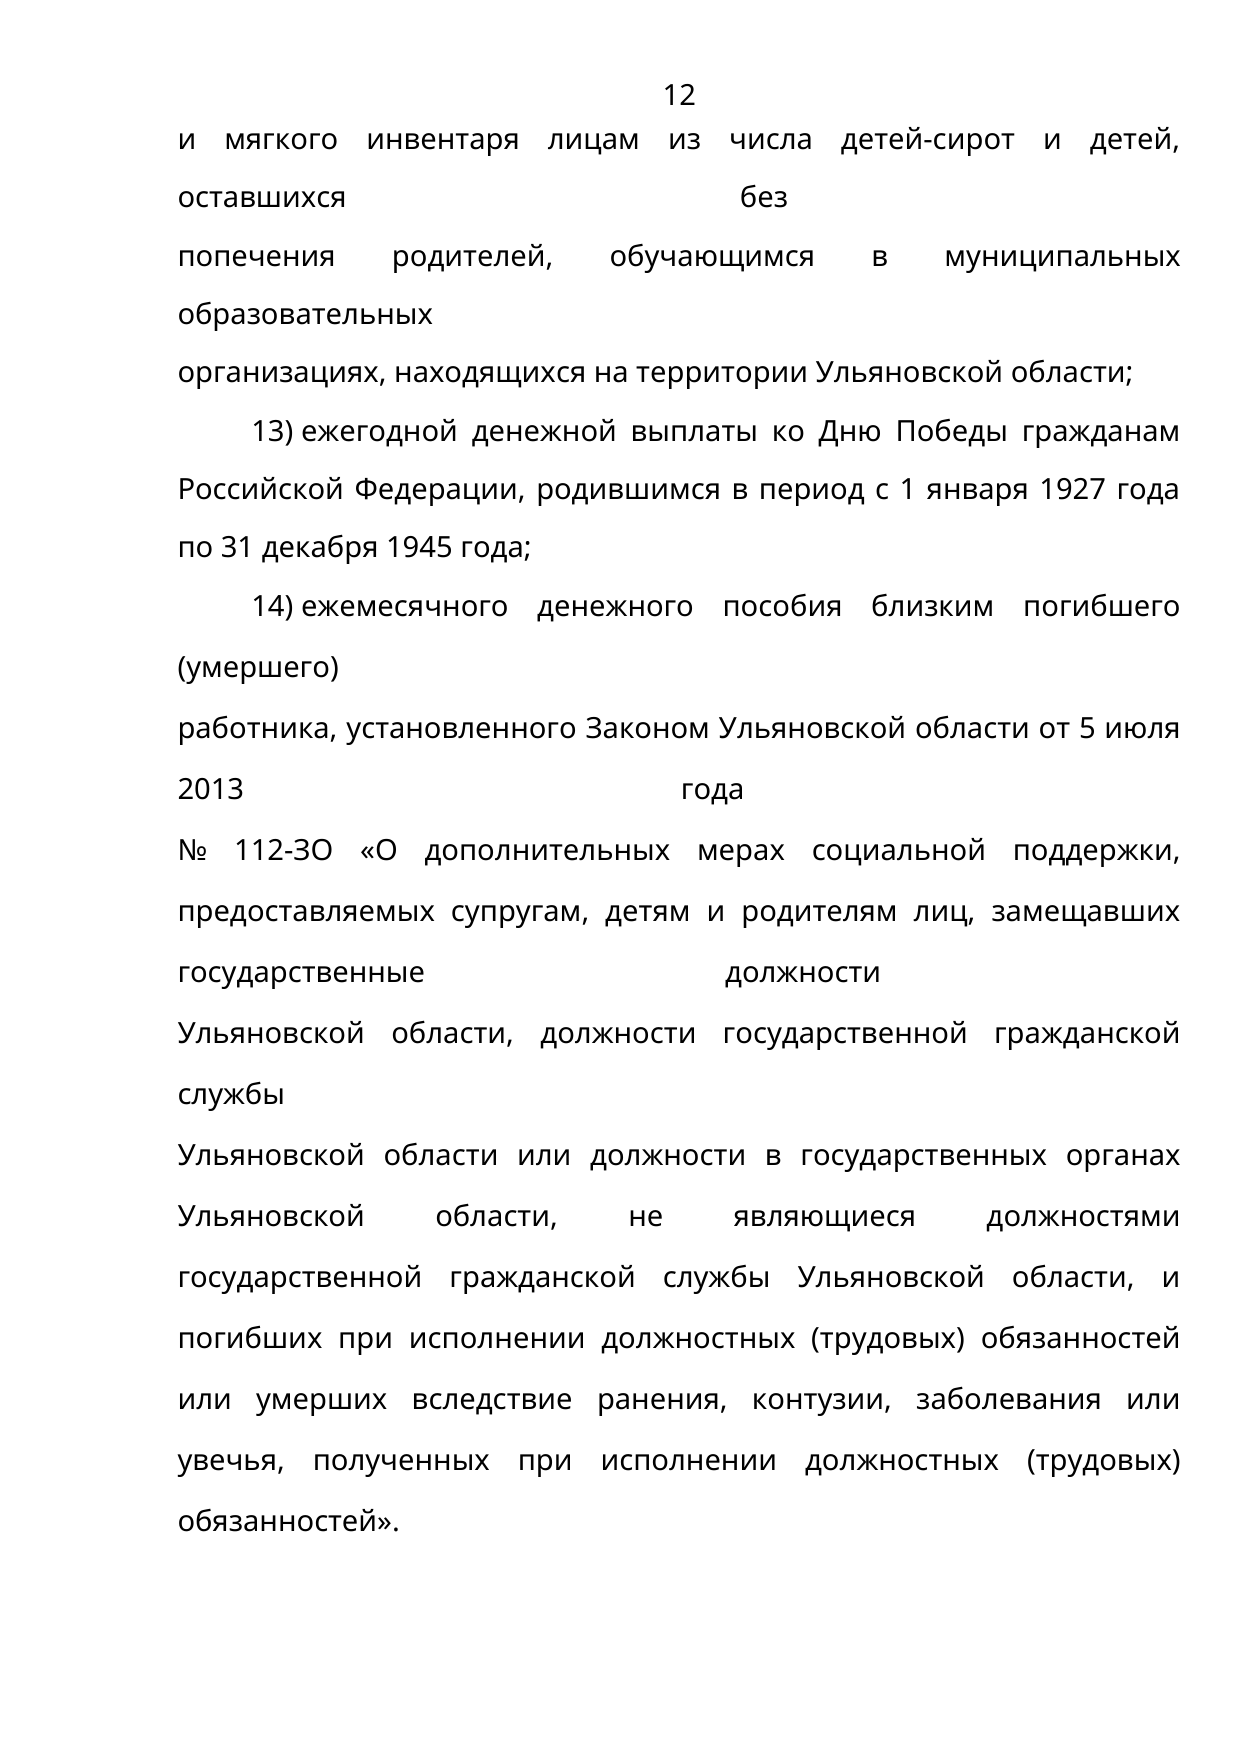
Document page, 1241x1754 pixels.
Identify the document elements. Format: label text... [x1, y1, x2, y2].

title 14) ежемесячного денежного пособия близким погибшего (умершего) работника, установленного Законом Ульяновской области от 5 июля 2013 года № 112-ЗО «О дополнительных мерах социальной поддержки, предоставляемых супругам, детям и родителям лиц, замещавших государственные должности Ульяновской области, должности государственной гражданской службы Ульяновской области или должности в государственных органах Ульяновской области, не являющиеся должностями государственной гражданской службы Ульяновской области, и погибших при исполнении должностных (трудовых) обязанностей или умерших вследствие ранения, контузии, заболевания или увечья, полученных при исполнении должностных (трудовых) обязанностей». [177, 585, 1181, 1540]
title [177, 118, 1181, 391]
title 13) ежегодной денежной выплаты ко Дню Победы гражданам Российской Федерации, родившимся в период с 1 января 1927 года по 31 декабря 1945 года; [177, 410, 1181, 566]
